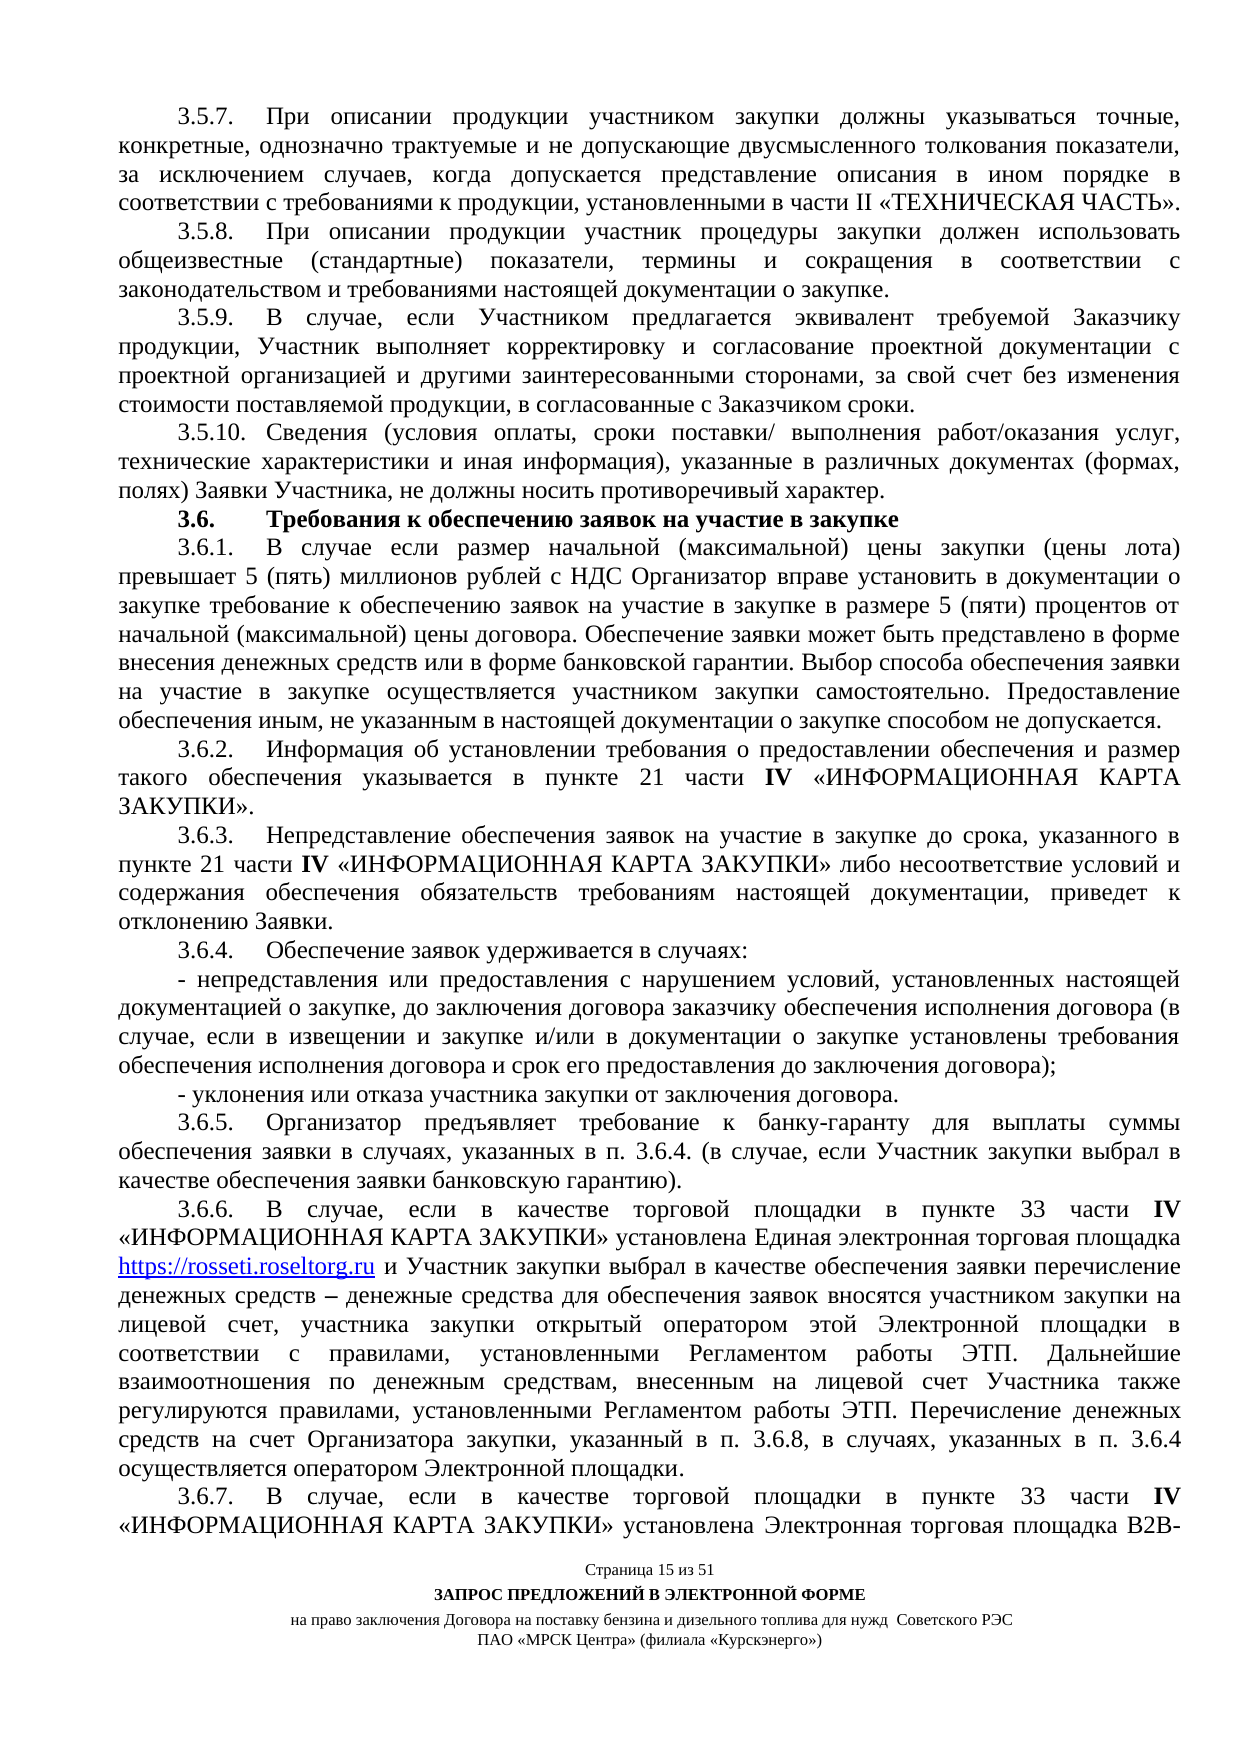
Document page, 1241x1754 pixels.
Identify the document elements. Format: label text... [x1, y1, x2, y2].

text - непредставления или предоставления с нарушением условий, установленных настоящей документацией о закупке, до заключения договора заказчику обеспечения исполнения договора (в случае, если в извещении и закупке и/или в документации о закупке установлены требования обеспечения исполнения договора и срок его предоставления до заключения договора); [118, 964, 1181, 1079]
subtitle Требования к обеспечению заявок на участие в закупке [118, 504, 1181, 532]
subtitle Организатор предъявляет требование к банку-гаранту для выплаты суммы обеспечения заявки в случаях, указанных в п. 3.6.4. (в случае, если Участник закупки выбрал в качестве обеспечения заявки банковскую гарантию). [118, 1107, 1181, 1194]
subtitle В случае если размер начальной (максимальной) цены закупки (цены лота) превышает 5 (пять) миллионов рублей с НДС Организатор вправе установить в документации о закупке требование к обеспечению заявок на участие в закупке в размере 5 (пяти) процентов от начальной (максимальной) цены договора. Обеспечение заявки может быть представлено в форме внесения денежных средств или в форме банковской гарантии. Выбор способа обеспечения заявки на участие в закупке осуществляется участником закупки самостоятельно. Предоставление обеспечения иным, не указанным в настоящей документации о закупке способом не допускается. [118, 532, 1181, 734]
text - уклонения или отказа участника закупки от заключения договора. [118, 1079, 1181, 1107]
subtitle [118, 1481, 1181, 1539]
subtitle В случае, если в качестве торговой площадки в пункте 33 части IV «ИНФОРМАЦИОННАЯ КАРТА ЗАКУПКИ» установлена Единая электронная торговая площадка https://rosseti.roseltorg.ru и Участник закупки выбрал в качестве обеспечения заявки перечисление денежных средств – денежные средства для обеспечения заявок вносятся участником закупки на лицевой счет, участника закупки открытый оператором этой Электронной площадки в соответствии с правилами, установленными Регламентом работы ЭТП. Дальнейшие взаимоотношения по денежным средствам, внесенным на лицевой счет Участника также регулируются правилами, установленными Регламентом работы ЭТП. Перечисление денежных средств на счет Организатора закупки, указанный в п. 3.6.8, в случаях, указанных в п. 3.6.4 осуществляется оператором Электронной площадки. [118, 1194, 1181, 1481]
subtitle Обеспечение заявок удерживается в случаях: [118, 935, 1181, 964]
subtitle В случае, если Участником предлагается эквивалент требуемой Заказчику продукции, Участник выполняет корректировку и согласование проектной документации с проектной организацией и другими заинтересованными сторонами, за свой счет без изменения стоимости поставляемой продукции, в согласованные с Заказчиком сроки. [118, 302, 1181, 417]
subtitle При описании продукции участник процедуры закупки должен использовать общеизвестные (стандартные) показатели, термины и сокращения в соответствии с законодательством и требованиями настоящей документации о закупке. [118, 216, 1181, 302]
subtitle При описании продукции участником закупки должны указываться точные, конкретные, однозначно трактуемые и не допускающие двусмысленного толкования показатели, за исключением случаев, когда допускается представление описания в ином порядке в соответствии с требованиями к продукции, установленными в части II «ТЕХНИЧЕСКАЯ ЧАСТЬ». [118, 101, 1181, 216]
subtitle Сведения (условия оплаты, сроки поставки/ выполнения работ/оказания услуг, технические характеристики и иная информация), указанные в различных документах (формах, полях) Заявки Участника, не должны носить противоречивый характер. [118, 417, 1181, 504]
subtitle Непредставление обеспечения заявок на участие в закупке до срока, указанного в пункте 21 части IV «ИНФОРМАЦИОННАЯ КАРТА ЗАКУПКИ» либо несоответствие условий и содержания обеспечения обязательств требованиям настоящей документации, приведет к отклонению Заявки. [118, 820, 1181, 935]
subtitle Информация об установлении требования о предоставлении обеспечения и размер такого обеспечения указывается в пункте 21 части IV «ИНФОРМАЦИОННАЯ КАРТА ЗАКУПКИ». [118, 734, 1181, 820]
